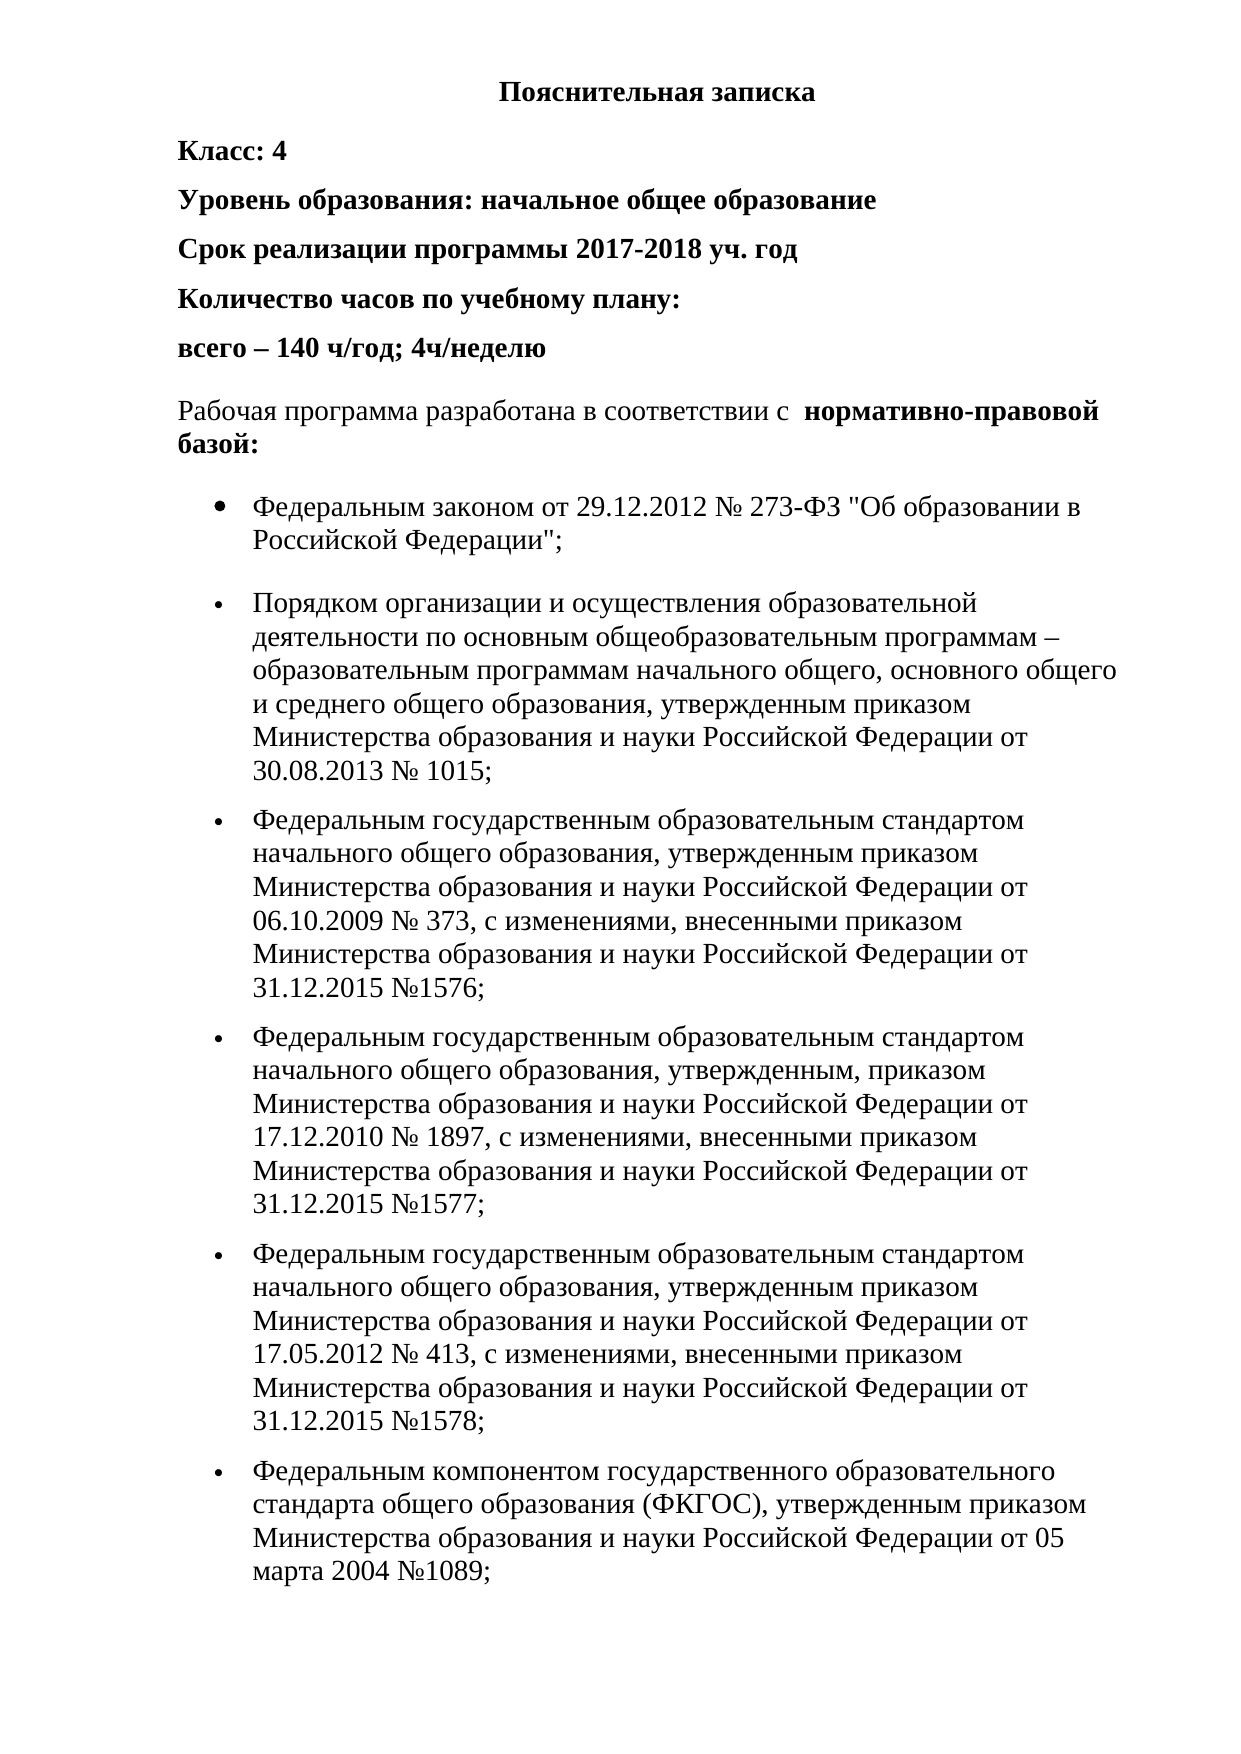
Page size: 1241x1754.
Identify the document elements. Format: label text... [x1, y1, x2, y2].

list Федеральным государственным образовательным стандартом начального общего образования, утвержденным, приказом Министерства образования и науки Российской Федерации от 17.12.2010 № 1897, с изменениями, внесенными приказом Министерства образования и науки Российской Федерации от 31.12.2015 №1577; [215, 1019, 1137, 1220]
text Рабочая программа разработана в соответствии с нормативно-правовой базой: [177, 393, 1137, 460]
text всего – 140 ч/год; 4ч/неделю [177, 330, 1137, 363]
list Федеральным законом от 29.12.2012 № 273-ФЗ "Об образовании в Российской Федерации"; [215, 489, 1137, 556]
text Уровень образования: начальное общее образование [177, 182, 1137, 216]
list Порядком организации и осуществления образовательной деятельности по основным общеобразовательным программам – образовательным программам начального общего, основного общего и среднего общего образования, утвержденным приказом Министерства образования и науки Российской Федерации от 30.08.2013 № 1015; [215, 585, 1137, 786]
text Класс: 4 [177, 133, 1137, 167]
list Федеральным компонентом государственного образовательного стандарта общего образования (ФКГОС), утвержденным приказом Министерства образования и науки Российской Федерации от 05 марта 2004 №1089; [215, 1453, 1137, 1587]
list Федеральным государственным образовательным стандартом начального общего образования, утвержденным приказом Министерства образования и науки Российской Федерации от 17.05.2012 № 413, с изменениями, внесенными приказом Министерства образования и науки Российской Федерации от 31.12.2015 №1578; [215, 1236, 1137, 1437]
text Срок реализации программы 2017-2018 уч. год [177, 232, 1137, 265]
list Федеральным государственным образовательным стандартом начального общего образования, утвержденным приказом Министерства образования и науки Российской Федерации от 06.10.2009 № 373, с изменениями, внесенными приказом Министерства образования и науки Российской Федерации от 31.12.2015 №1576; [215, 802, 1137, 1003]
text Количество часов по учебному плану: [177, 281, 1137, 314]
text Пояснительная записка [177, 74, 1137, 107]
